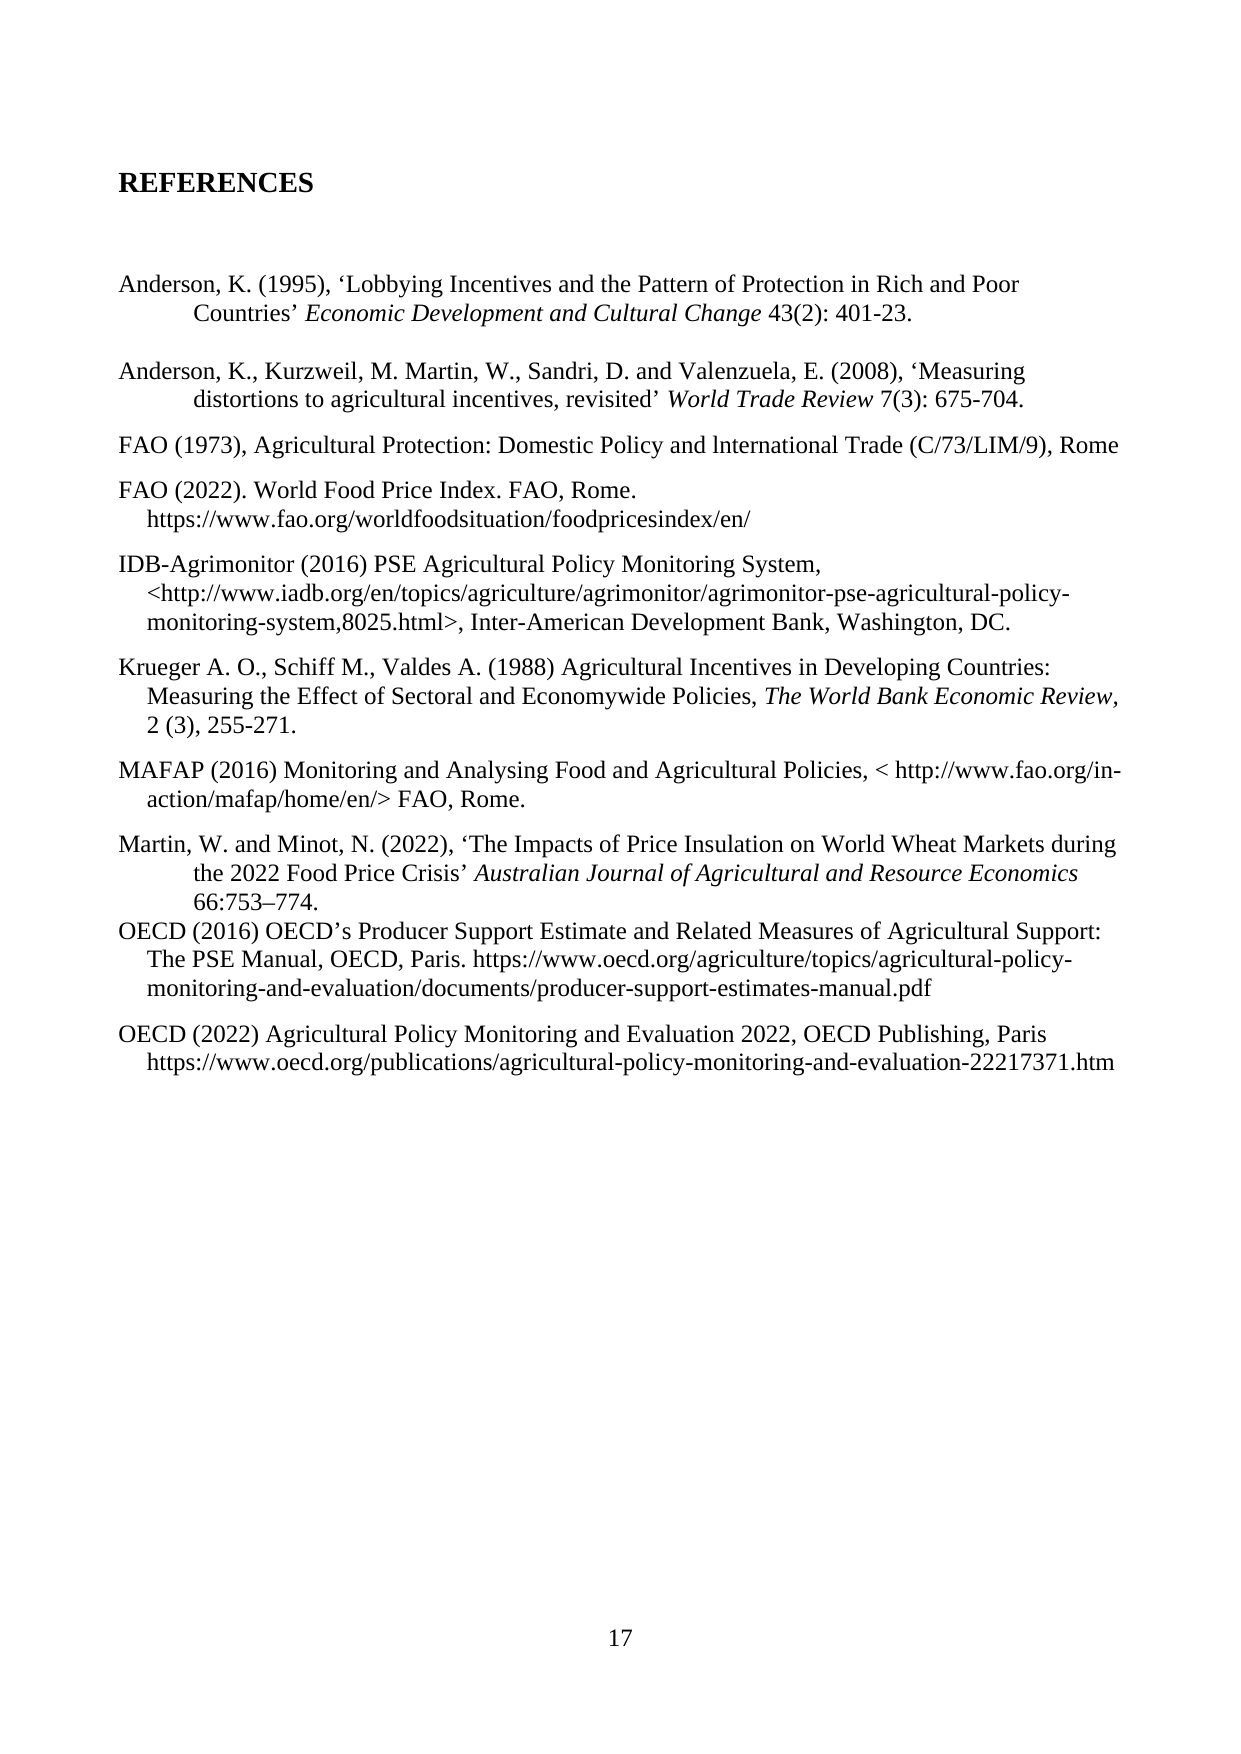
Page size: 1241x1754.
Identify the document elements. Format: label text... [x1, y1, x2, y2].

text Anderson, K., Kurzweil, M. Martin, W., Sandri, D. and Valenzuela, E. (2008), ‘Measuring distortions to agricultural incentives, revisited’ World Trade Review 7(3): 675-704. [118, 356, 1122, 413]
text OECD (2016) OECD’s Producer Support Estimate and Related Measures of Agricultural Support: The PSE Manual, OECD, Paris. https://www.oecd.org/agriculture/topics/agricultural-policy-monitoring-and-evaluation/documents/producer-support-estimates-manual.pdf [118, 916, 1122, 1002]
text MAFAP (2016) Monitoring and Analysing Food and Agricultural Policies, < http://www.fao.org/in-action/mafap/home/en/> FAO, Rome. [118, 755, 1122, 813]
text Martin, W. and Minot, N. (2022), ‘The Impacts of Price Insulation on World Wheat Markets during the 2022 Food Price Crisis’ Australian Journal of Agricultural and Resource Economics 66:753–774. [118, 829, 1122, 916]
text FAO (1973), Agricultural Protection: Domestic Policy and lnternational Trade (C/73/LIM/9), Rome [118, 430, 1122, 459]
text OECD (2022) Agricultural Policy Monitoring and Evaluation 2022, OECD Publishing, Paris https://www.oecd.org/publications/agricultural-policy-monitoring-and-evaluation-22217371.htm [118, 1019, 1122, 1076]
text REFERENCES [118, 165, 1122, 199]
text Krueger A. O., Schiff M., Valdes A. (1988) Agricultural Incentives in Developing Countries: Measuring the Effect of Sectoral and Economywide Policies, The World Bank Economic Review, 2 (3), 255-271. [118, 652, 1122, 739]
text IDB-Agrimonitor (2016) PSE Agricultural Policy Monitoring System, <http://www.iadb.org/en/topics/agriculture/agrimonitor/agrimonitor-pse-agricultural-policy-monitoring-system,8025.html>, Inter-American Development Bank, Washington, DC. [118, 549, 1122, 636]
text Anderson, K. (1995), ‘Lobbying Incentives and the Pattern of Protection in Rich and Poor Countries’ Economic Development and Cultural Change 43(2): 401-23. [118, 269, 1122, 327]
text FAO (2022). World Food Price Index. FAO, Rome. https://www.fao.org/worldfoodsituation/foodpricesindex/en/ [118, 475, 1122, 533]
